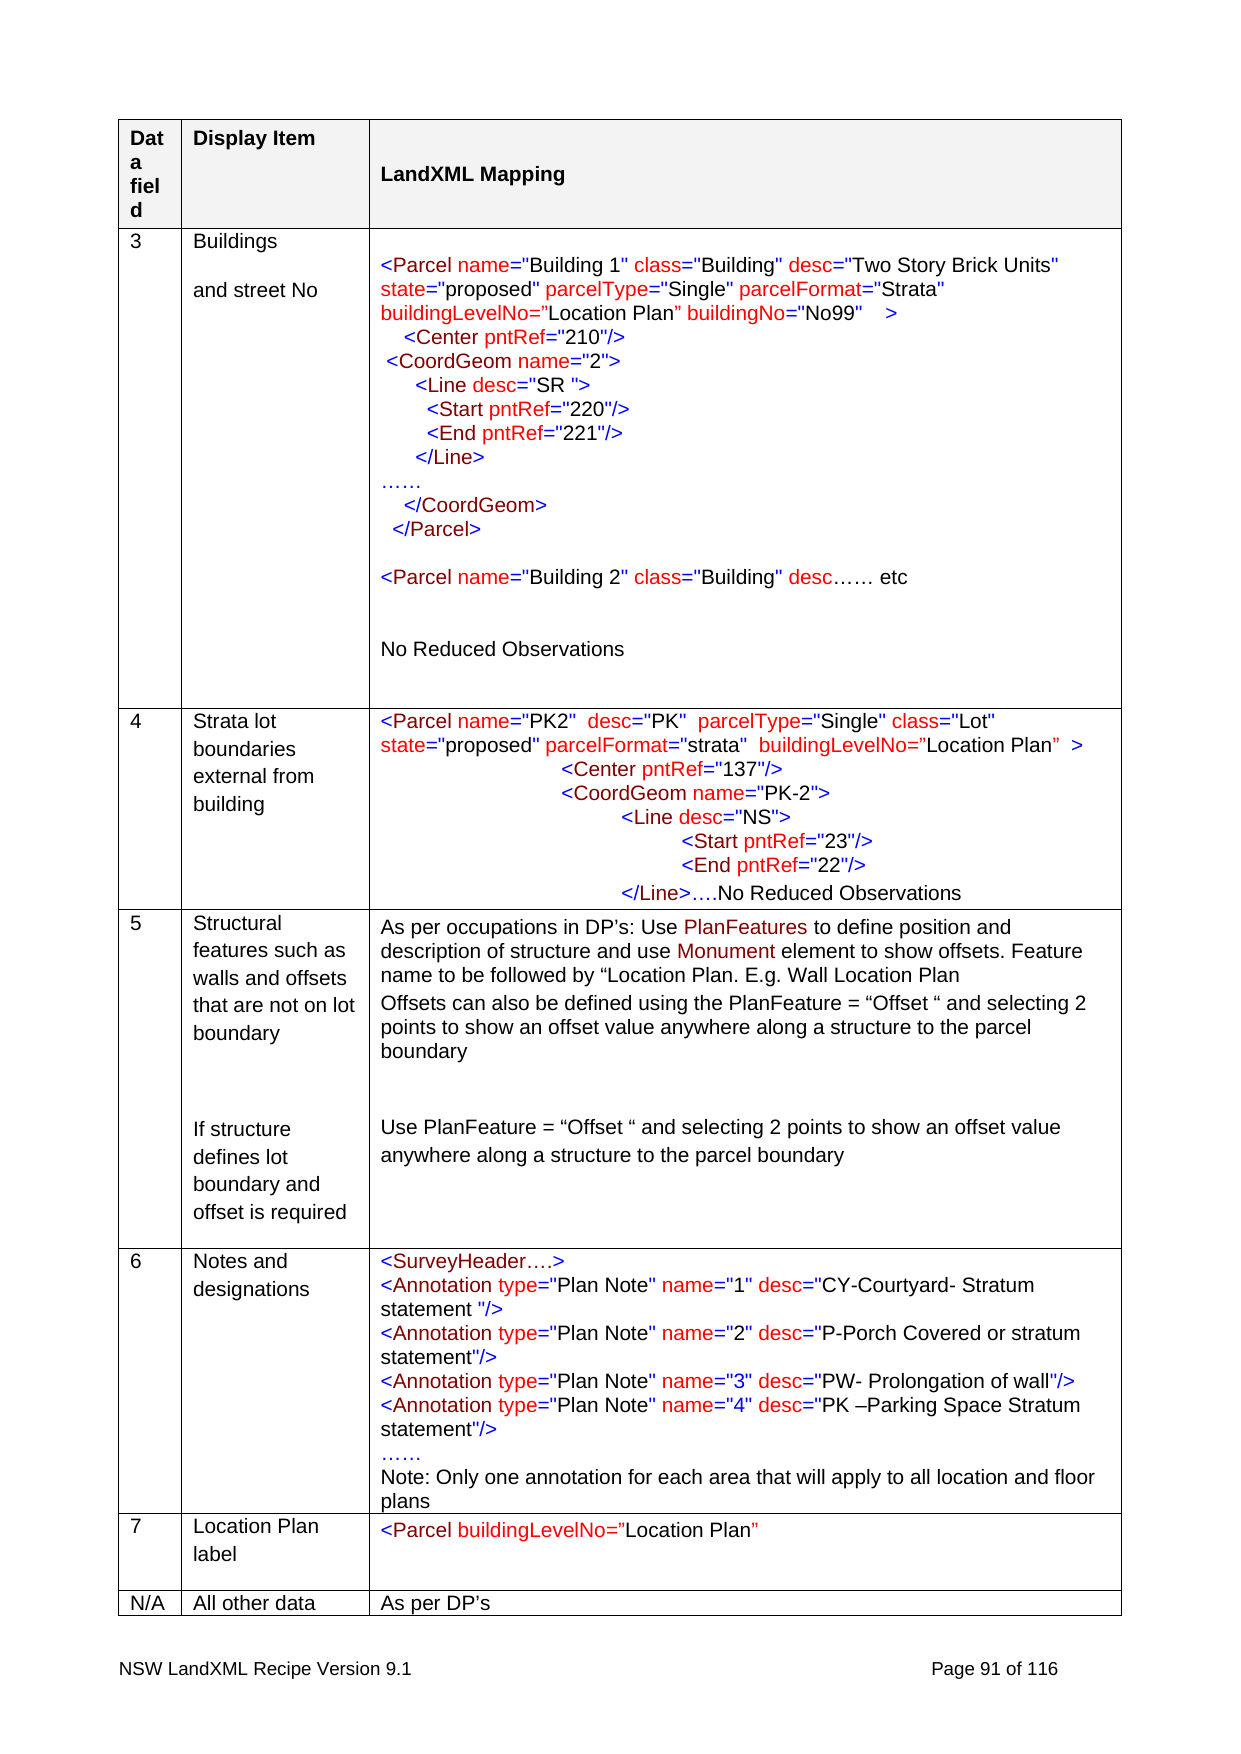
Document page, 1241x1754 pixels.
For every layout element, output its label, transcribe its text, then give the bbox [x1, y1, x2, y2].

table_cell Strata lot boundaries external from building [182, 709, 369, 909]
table_header Display Item [182, 120, 369, 228]
table_cell <SurveyHeader….> <Annotation type="Plan Note" name="1" desc="CY-Courtyard- Stratum statement "/> <Annotation type="Plan Note" name="2" desc="P-Porch Covered or stratum statement"/> <Annotation type="Plan Note" name="3" desc="PW- Prolongation of wall"/> <Annotation type="Plan Note" name="4" desc="PK –Parking Space Stratum statement"/> …… Note: Only one annotation for each area that will apply to all location and floor plans [422, 1249, 1121, 1513]
table_cell 3 [119, 229, 181, 708]
table_cell <Parcel name="PK2" desc="PK" parcelType="Single" class="Lot" state="proposed" parcelFormat="strata" buildingLevelNo=”Location Plan” > <Center pntRef="137"/> <CoordGeom name="PK-2"> <Line desc="NS"> <Start pntRef="23"/> <End pntRef="22"/> </Line>….No Reduced Observations [370, 709, 1121, 909]
table_cell Structural features such as walls and offsets that are not on lot boundary If structure defines lot boundary and offset is required [182, 910, 369, 1248]
table_cell 4 [119, 709, 181, 909]
table_cell As per DP’s [370, 1591, 1121, 1615]
table_cell <Parcel name="Building 1" class="Building" desc="Two Story Brick Units" state="proposed" parcelType="Single" parcelFormat="Strata" buildingLevelNo=”Location Plan” buildingNo="No99" > <Center pntRef="210"/> <CoordGeom name="2"> <Line desc="SR "> <Start pntRef="220"/> <End pntRef="221"/> </Line> …… </CoordGeom> </Parcel> <Parcel name="Building 2" class="Building" desc…… etc No Reduced Observations [370, 229, 1121, 708]
table_cell <Parcel buildingLevelNo=”Location Plan” [370, 1514, 1121, 1590]
table_cell As per occupations in DP’s: Use PlanFeatures to define position and description of structure and use Monument element to show offsets. Feature name to be followed by “Location Plan. E.g. Wall Location Plan Offsets can also be defined using the PlanFeature = “Offset “ and selecting 2 points to show an offset value anywhere along a structure to the parcel boundary Use PlanFeature = “Offset “ and selecting 2 points to show an offset value anywhere along a structure to the parcel boundary [370, 910, 1121, 1248]
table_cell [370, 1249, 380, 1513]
table_header LandXML Mapping [370, 120, 1121, 228]
table_cell 7 [119, 1514, 181, 1590]
table_cell Location Plan label [182, 1514, 369, 1590]
table_cell N/A [119, 1591, 181, 1615]
table_cell All other data [182, 1591, 369, 1615]
table_cell 5 [119, 910, 181, 1248]
table_cell Buildings and street No [182, 229, 369, 708]
table_header Data field [119, 120, 181, 228]
table_cell Notes and designations [182, 1249, 369, 1513]
table_cell 6 [119, 1249, 181, 1513]
